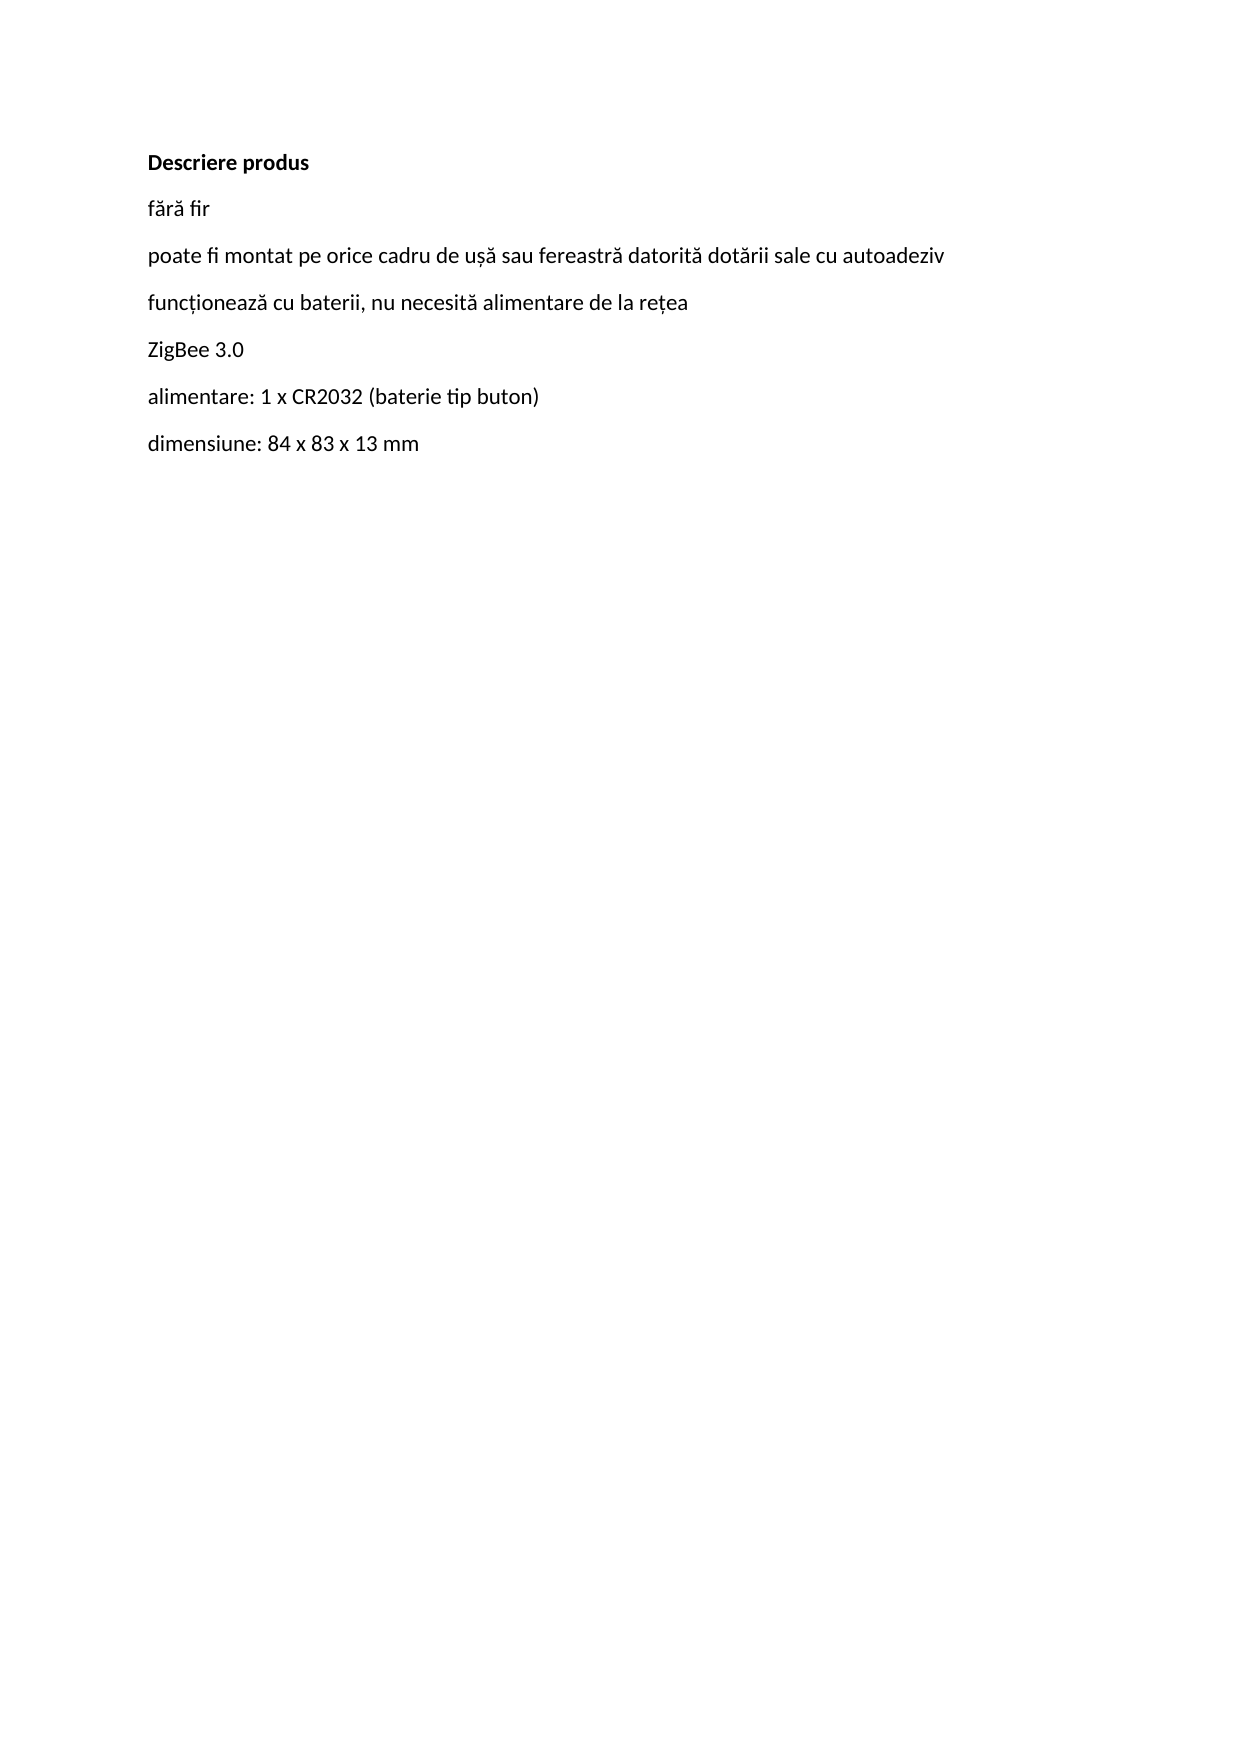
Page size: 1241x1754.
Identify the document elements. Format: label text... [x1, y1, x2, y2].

text poate fi montat pe orice cadru de ușă sau fereastră datorită dotării sale cu autoadeziv [148, 241, 1093, 269]
text alimentare: 1 x CR2032 (baterie tip buton) [148, 382, 1093, 410]
text fără fir [148, 194, 1093, 222]
text dimensiune: 84 x 83 x 13 mm [148, 429, 1093, 457]
text Descriere produs [148, 148, 1093, 176]
text funcționează cu baterii, nu necesită alimentare de la rețea [148, 288, 1093, 316]
text ZigBee 3.0 [148, 335, 1093, 363]
